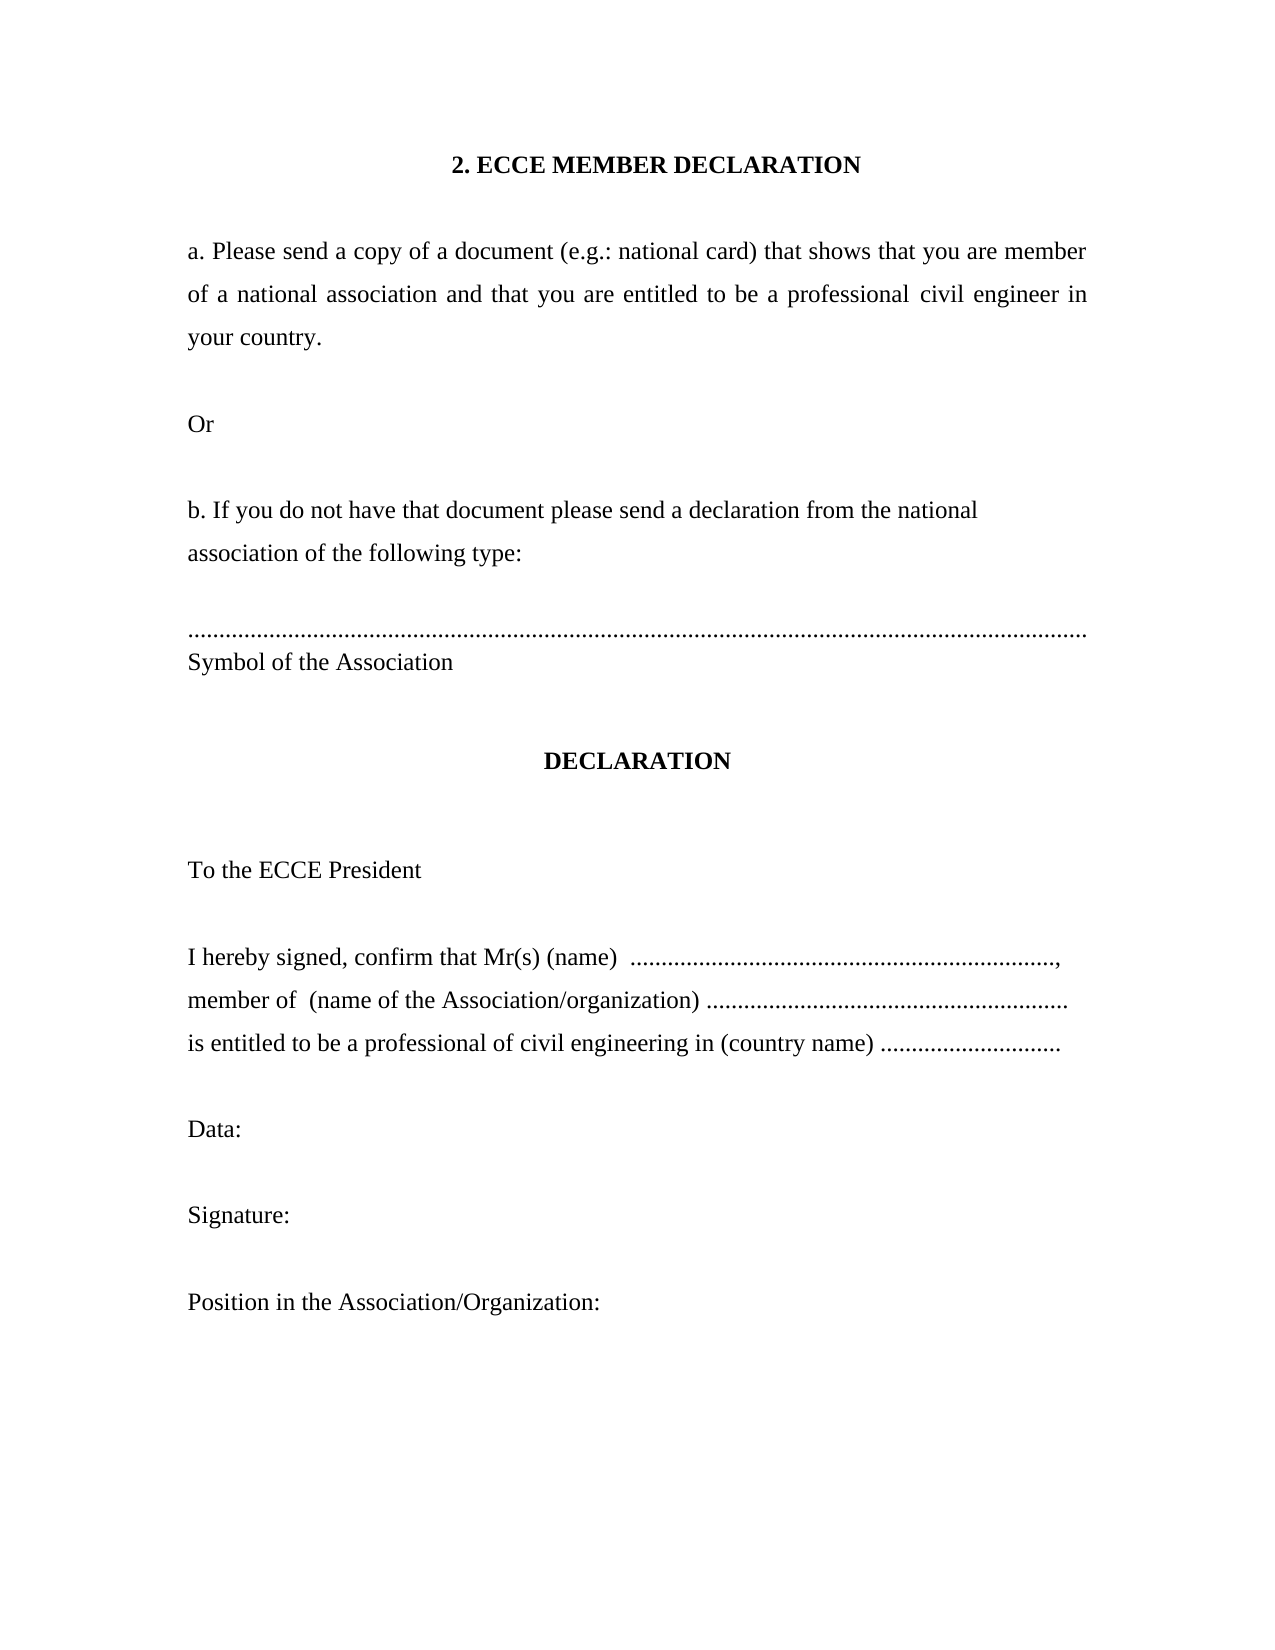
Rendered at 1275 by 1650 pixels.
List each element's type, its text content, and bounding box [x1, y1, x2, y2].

list Signature: [187, 1201, 1087, 1229]
list Symbol of the Association [187, 647, 1087, 676]
list Data: [187, 1114, 1087, 1143]
list Position in the Association/Organization: [187, 1287, 1087, 1316]
list a. Please send a copy of a document (e.g.: national card) that shows that you are member of a national association and that you are entitled to be a professional civil engineer in your country. [187, 236, 1087, 351]
list DECLARATION [187, 746, 1087, 775]
list b. If you do not have that document please send a declaration from the national association of the following type: [187, 495, 1087, 567]
list Or [187, 409, 1087, 437]
list ................................................................................................................................................ [187, 614, 1087, 643]
list I hereby signed, confirm that Mr(s) (name) ...................................................................., member of (name of the Association/organization) .......................................................... is entitled to be a professional of civil engineering in (country name) ............................. [187, 942, 1087, 1057]
text 2. ECCE MEMBER DECLARATION [225, 150, 1087, 179]
list To the ECCE President [187, 856, 1087, 884]
